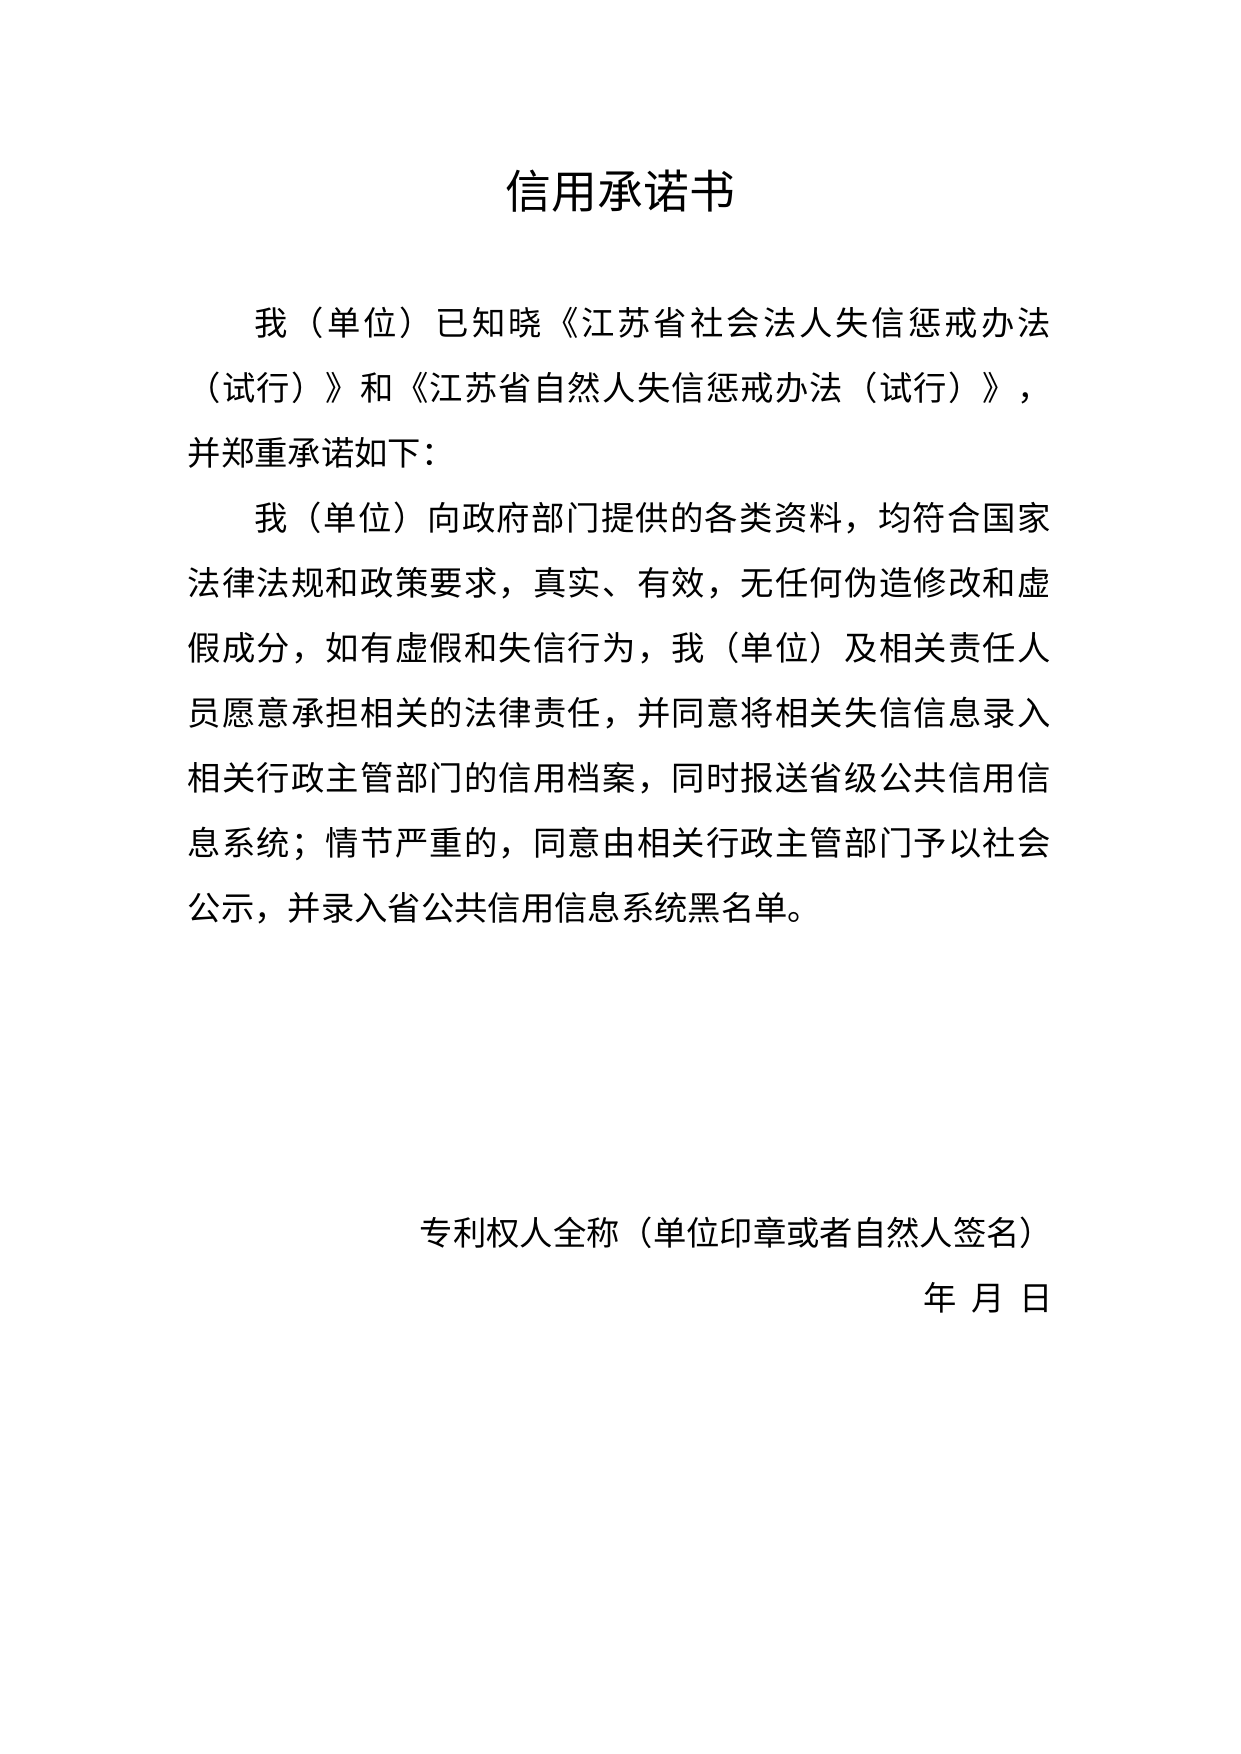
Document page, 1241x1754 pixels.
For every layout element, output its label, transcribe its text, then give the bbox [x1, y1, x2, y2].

text 我（单位）已知晓《江苏省社会法人失信惩戒办法（试行）》和《江苏省自然人失信惩戒办法（试行）》，并郑重承诺如下： [187, 288, 1053, 483]
text 信用承诺书 [187, 150, 1053, 223]
text 专利权人全称（单位印章或者自然人签名） [187, 1198, 1053, 1263]
text 我（单位）向政府部门提供的各类资料，均符合国家法律法规和政策要求，真实、有效，无任何伪造修改和虚假成分，如有虚假和失信行为，我（单位）及相关责任人员愿意承担相关的法律责任，并同意将相关失信信息录入相关行政主管部门的信用档案，同时报送省级公共信用信息系统；情节严重的，同意由相关行政主管部门予以社会公示，并录入省公共信用信息系统黑名单。 [187, 483, 1053, 938]
text 年 月 日 [187, 1263, 1053, 1328]
